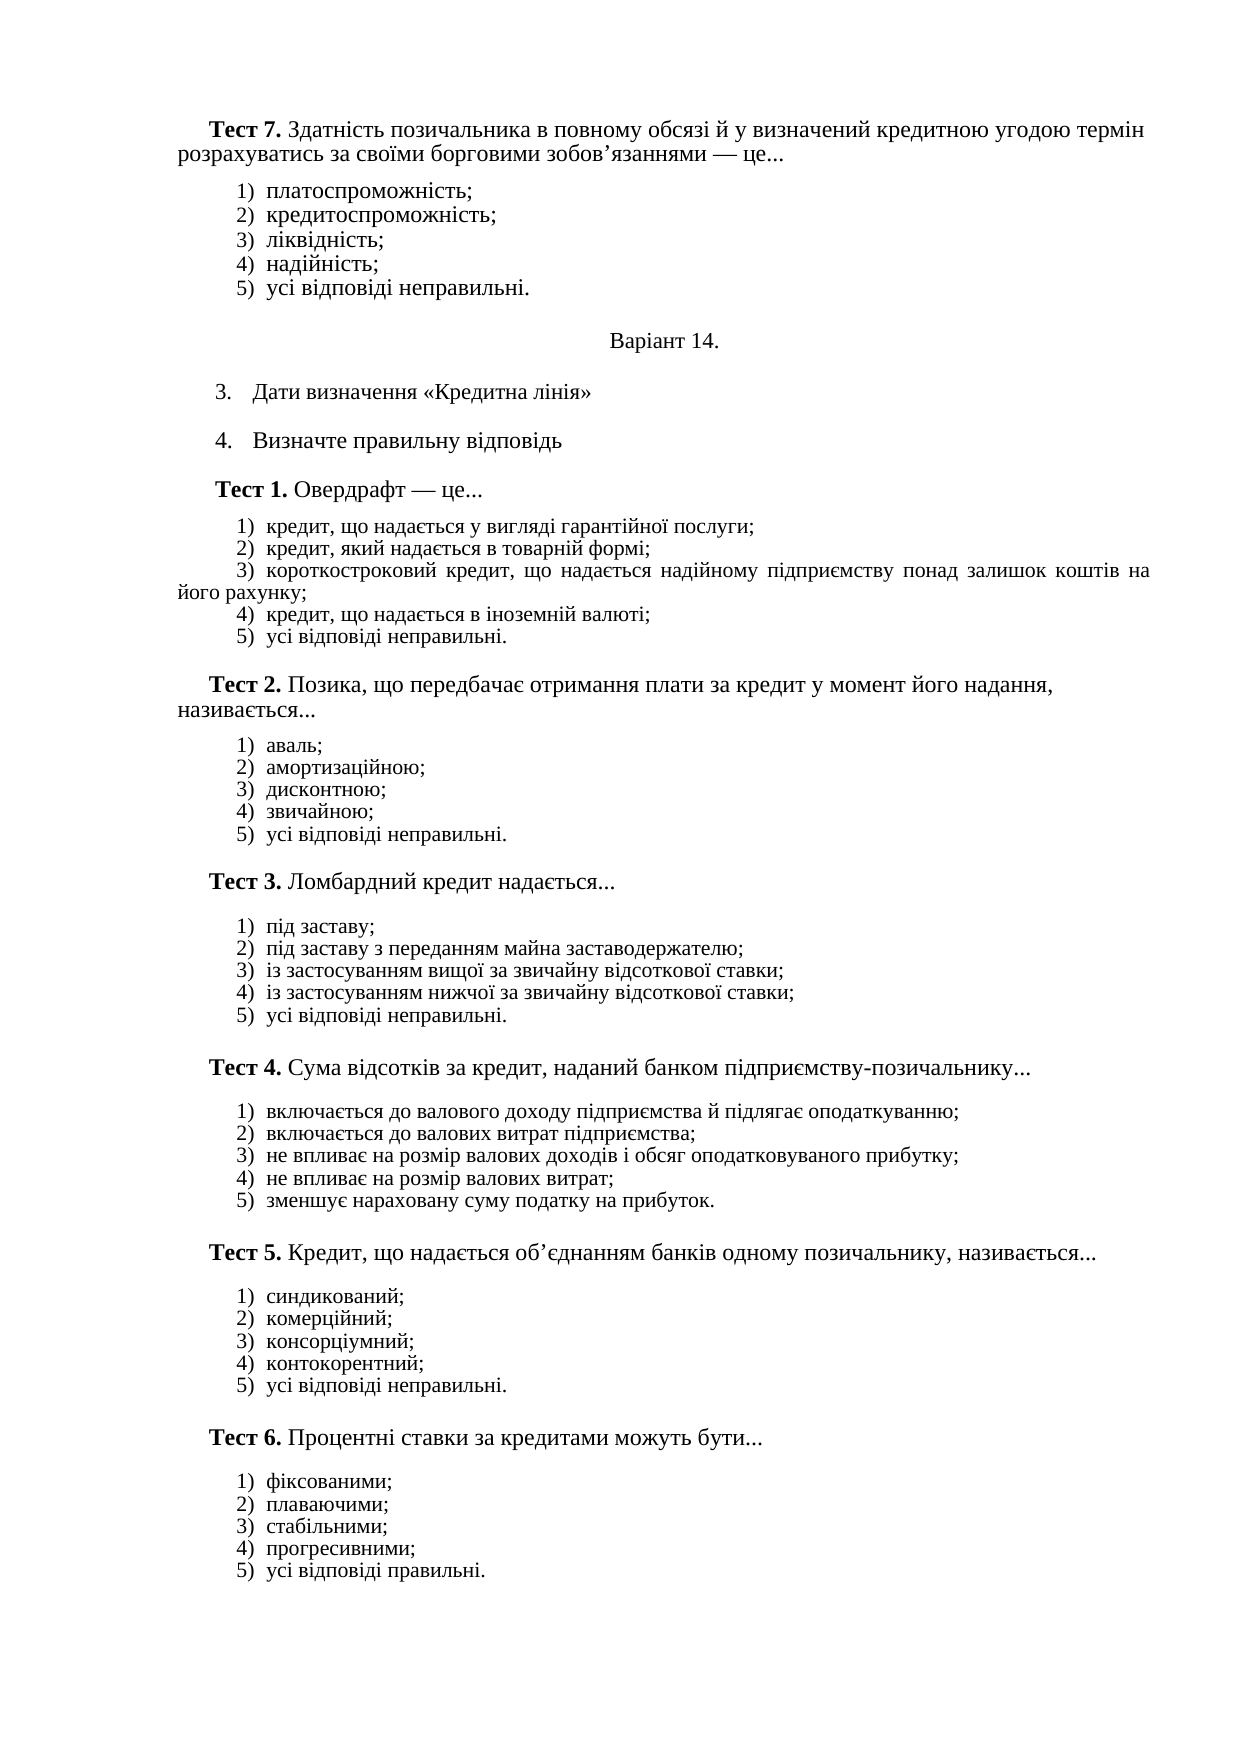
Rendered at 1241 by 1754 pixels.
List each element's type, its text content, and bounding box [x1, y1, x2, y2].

list плаваючими; [177, 1493, 1152, 1516]
list усі відповіді неправильні. [177, 626, 1152, 648]
list кредит, який надається в товарній формі; [177, 537, 1152, 560]
list включається до валового доходу підприємства й підлягає оподаткуванню; [177, 1101, 1152, 1123]
list зменшує нараховану суму податку на прибуток. [177, 1189, 1152, 1212]
list під заставу з переданням майна заставодержателю; [177, 938, 1152, 960]
list усі відповіді неправильні. [177, 823, 1152, 845]
list не впливає на розмір валових доходів і обсяг оподатковуваного прибутку; [177, 1145, 1152, 1167]
list аваль; [177, 734, 1152, 757]
list Визначте правильну відповідь [215, 429, 1152, 453]
list надійність; [177, 252, 1152, 276]
list комерційний; [177, 1308, 1152, 1330]
list фіксованими; [177, 1471, 1152, 1493]
list із застосуванням нижчої за звичайну відсоткової ставки; [177, 982, 1152, 1004]
list усі відповіді неправильні. [177, 276, 1152, 301]
text Тест 7. Здатність позичальника в повному обсязі й у визначений кредитною угодою термін розрахуватись за своїми борговими зобов’язаннями — це... [177, 118, 1152, 167]
list Дати визначення «Кредитна лінія» [215, 378, 1152, 404]
list усі відповіді правильні. [177, 1560, 1152, 1582]
list під заставу; [177, 916, 1152, 938]
list синдикований; [177, 1286, 1152, 1308]
list із застосуванням вищої за звичайну відсоткової ставки; [177, 960, 1152, 982]
list усі відповіді неправильні. [177, 1375, 1152, 1397]
list консорціумний; [177, 1330, 1152, 1352]
text Тест 5. Кредит, що надається об’єднанням банків одному позичальнику, називається... [177, 1241, 1152, 1265]
text Тест 3. Ломбардний кредит надається... [177, 870, 1152, 895]
list ліквідність; [177, 228, 1152, 252]
list усі відповіді неправильні. [177, 1004, 1152, 1026]
text Тест 1. Овердрафт — це... [215, 478, 1152, 503]
list контокорентний; [177, 1352, 1152, 1375]
list короткостроковий кредит, що надається надійному підприємству понад залишок коштів на його рахунку; [177, 560, 1152, 604]
text Варіант 14. [177, 327, 1152, 353]
list кредитоспроможність; [177, 203, 1152, 228]
list кредит, що надається в іноземній валюті; [177, 604, 1152, 626]
text Тест 4. Сума відсотків за кредит, наданий банком підприємству-позичальнику... [177, 1056, 1152, 1080]
list включається до валових витрат підприємства; [177, 1123, 1152, 1145]
text Тест 6. Процентні ставки за кредитами можуть бути... [177, 1426, 1152, 1450]
list звичайною; [177, 801, 1152, 823]
list амортизаційною; [177, 757, 1152, 779]
list кредит, що надається у вигляді гарантійної послуги; [177, 515, 1152, 537]
list не впливає на розмір валових витрат; [177, 1167, 1152, 1189]
text Тест 2. Позика, що передбачає отримання плати за кредит у момент його надання, називається... [177, 673, 1152, 722]
list стабільними; [177, 1516, 1152, 1538]
list платоспроможність; [177, 179, 1152, 203]
list прогресивними; [177, 1538, 1152, 1560]
list дисконтною; [177, 779, 1152, 801]
